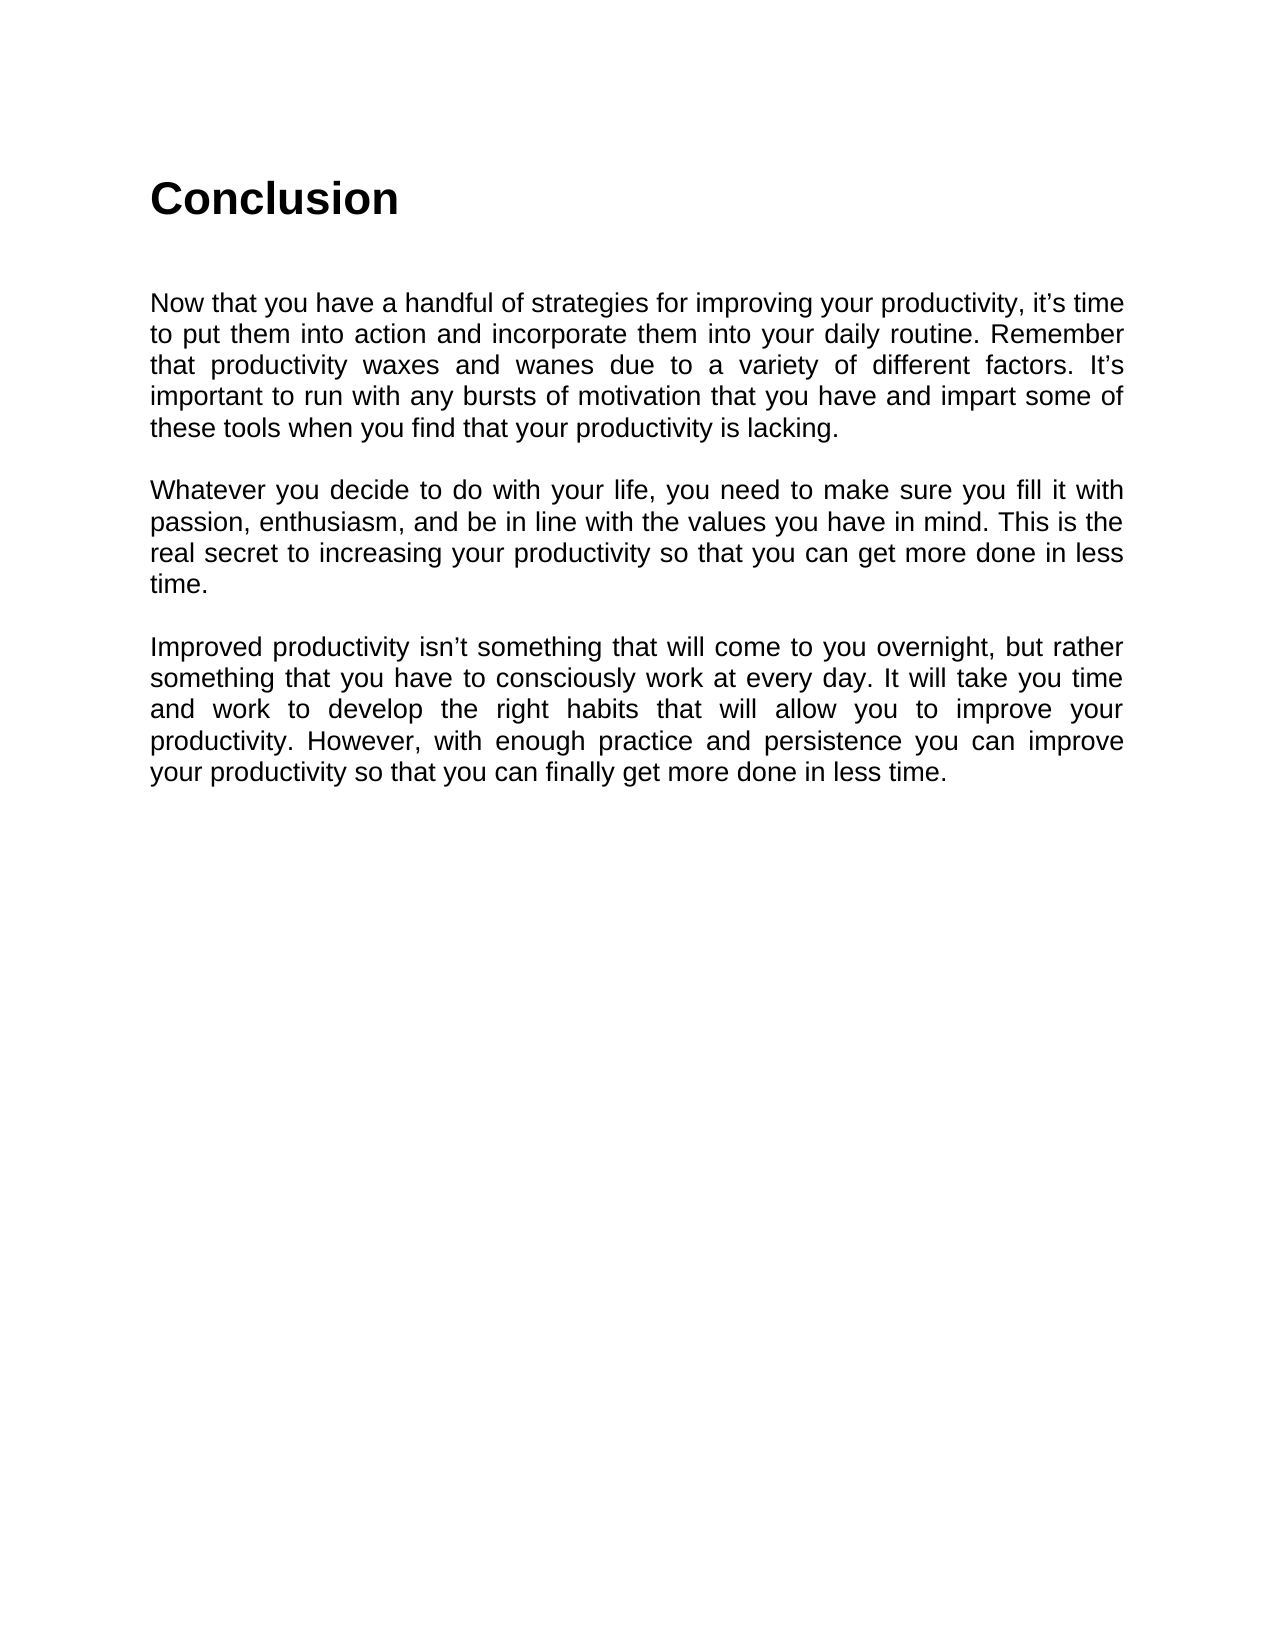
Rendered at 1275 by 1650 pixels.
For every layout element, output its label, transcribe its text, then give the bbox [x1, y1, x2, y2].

text Now that you have a handful of strategies for improving your productivity, it’s time to put them into action and incorporate them into your daily routine. Remember that productivity waxes and wanes due to a variety of different factors. It’s important to run with any bursts of motivation that you have and impart some of these tools when you find that your productivity is lacking. [150, 287, 1125, 443]
subtitle Conclusion [150, 171, 1125, 224]
text Whatever you decide to do with your life, you need to make sure you fill it with passion, enthusiasm, and be in line with the values you have in mind. This is the real secret to increasing your productivity so that you can get more done in less time. [150, 474, 1125, 599]
text Improved productivity isn’t something that will come to you overnight, but rather something that you have to consciously work at every day. It will take you time and work to develop the right habits that will allow you to improve your productivity. However, with enough practice and persistence you can improve your productivity so that you can finally get more done in less time. [150, 631, 1125, 787]
